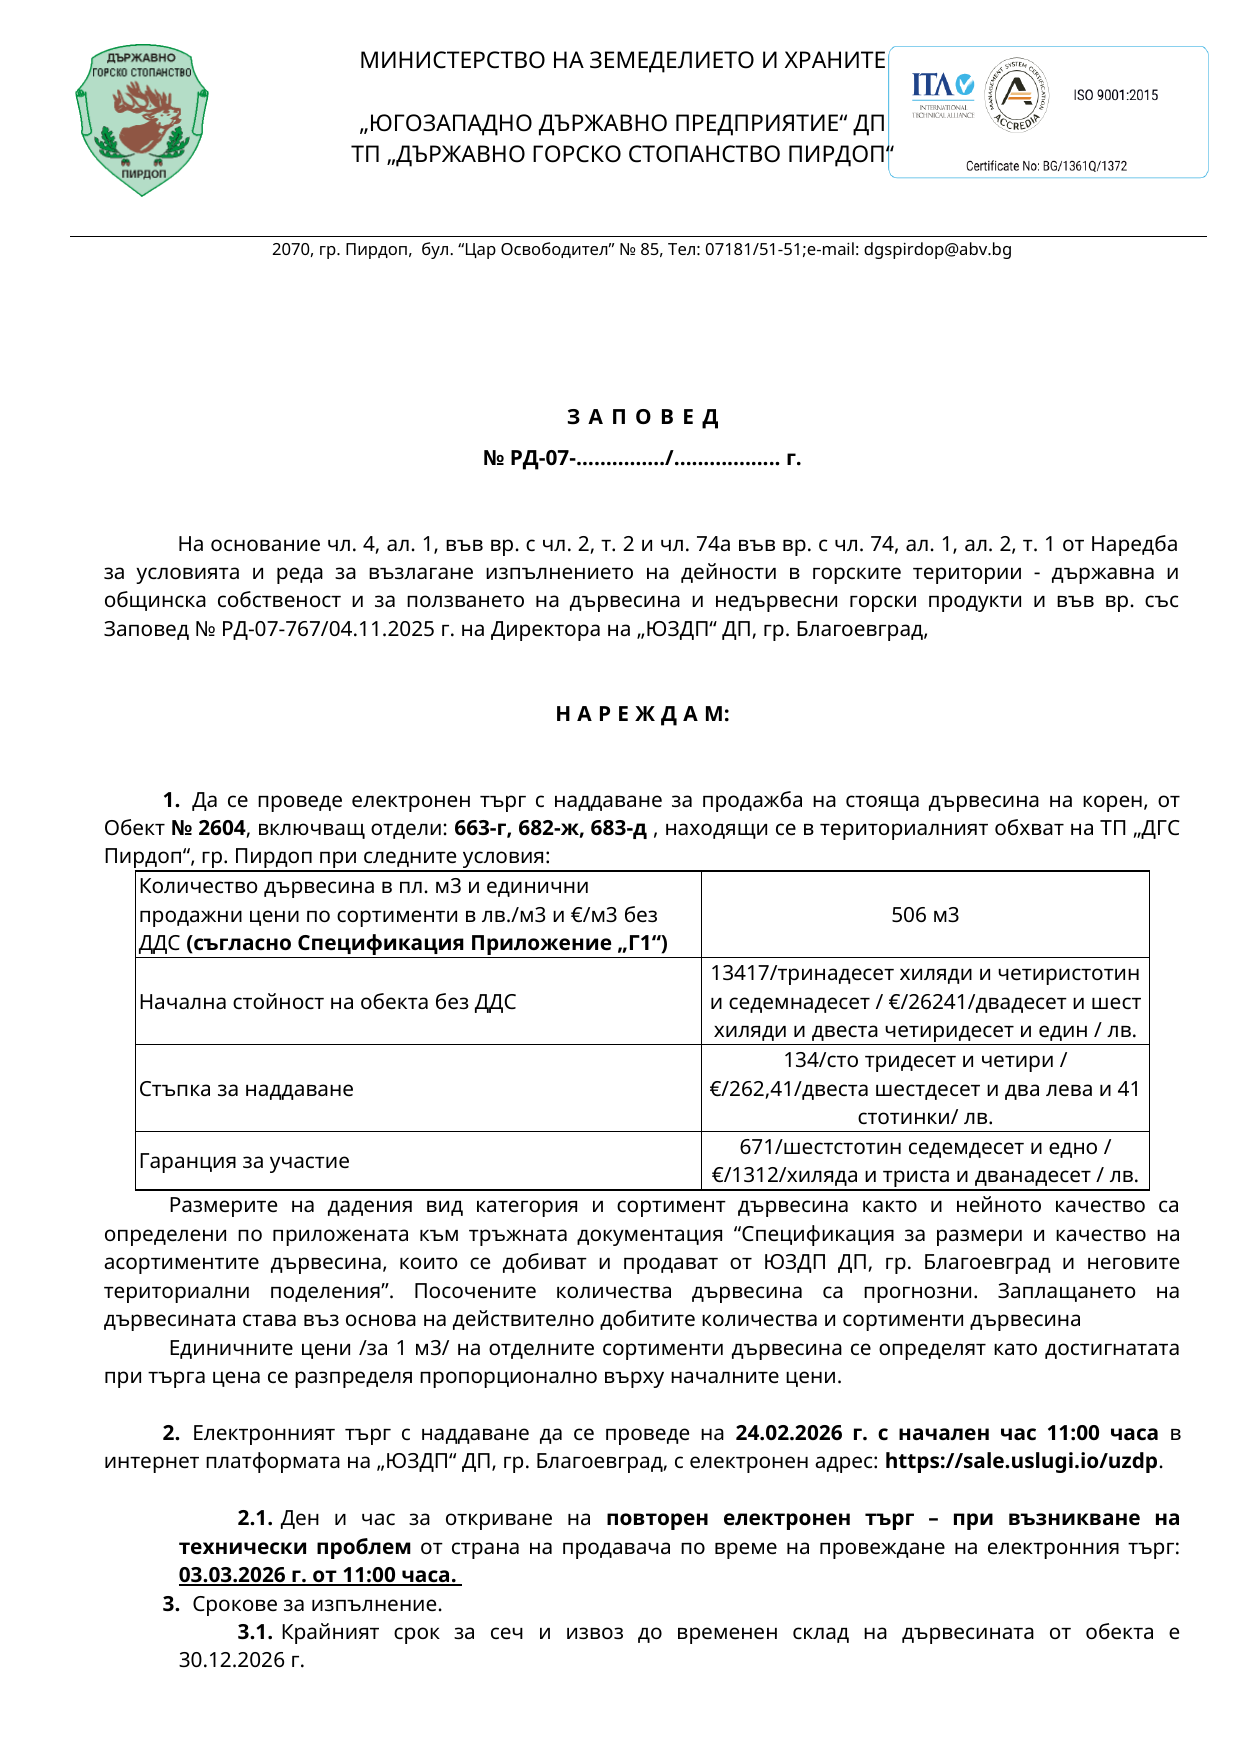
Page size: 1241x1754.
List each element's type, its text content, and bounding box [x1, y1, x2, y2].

picture [75, 44, 209, 197]
table_header [70, 44, 274, 236]
list Срокове за изпълнение. [103, 1589, 1181, 1617]
table_header Количество дървесина в пл. м3 и единични продажни цени по сортименти в лв./м3 и €/м3 без ДДС (съгласно Спецификация Приложение „Г1“) [136, 872, 701, 957]
table_cell 671/шестстотин седемдесет и едно / €/1312/хиляда и триста и дванадесет / лв. [702, 1132, 1149, 1189]
list Ден и час за откриване на повторен електронен търг – при възникване на технически проблем от страна на продавача по време на провеждане на електронния търг: 03.03.2026 г. от 11:00 часа. [178, 1503, 1181, 1589]
text Единичните цени /за 1 м3/ на отделните сортименти дървесина се определят като достигнатата при търга цена се разпределя пропорционално върху началните цени. [103, 1333, 1181, 1390]
table_cell Гаранция за участие [136, 1132, 701, 1189]
text № РД-07-……………/.................. г. [103, 443, 1181, 472]
table_cell 134/сто тридесет и четири / €/262,41/двеста шестдесет и два лева и 41 стотинки/ лв. [702, 1045, 1149, 1131]
table_cell Начална стойност на обекта без ДДС [136, 958, 701, 1044]
text На основание чл. 4, ал. 1, във вр. с чл. 2, т. 2 и чл. 74а във вр. с чл. 74, ал. 1, ал. 2, т. 1 от Наредба за условията и реда за възлагане изпълнението на дейности в горските територии - държавна и общинска собственост и за ползването на дървесина и недървесни горски продукти и във вр. със Заповед № РД-07-767/04.11.2025 г. на Директора на „ЮЗДП“ ДП, гр. Благоевград, [103, 529, 1181, 642]
table_header 506 м3 [702, 872, 1149, 957]
table_header МИНИСТЕРСТВО НА ЗЕМЕДЕЛИЕТО И ХРАНИТЕ „ЮГОЗАПАДНО ДЪРЖАВНО ПРЕДПРИЯТИЕ“ ДП ТП „ДЪРЖАВНО ГОРСКО СТОПАНСТВО ПИРДОП“ [275, 44, 971, 236]
table_header [971, 44, 1207, 236]
text ЗАПОВЕД [103, 402, 1181, 431]
table_cell Стъпка за наддаване [136, 1045, 701, 1131]
text Размерите на дадения вид категория и сортимент дървесина както и нейното качество са определени по приложената към тръжната документация “Спецификация за размери и качество на асортиментите дървесина, които се добиват и продават от ЮЗДП ДП, гр. Благоевград и неговите териториални поделения”. Посочените количества дървесина са прогнозни. Заплащането на дървесината става въз основа на действително добитите количества и сортименти дървесина [103, 1191, 1181, 1333]
table_cell 13417/тринадесет хиляди и четиристотин и седемнадесет / €/26241/двадесет и шест хиляди и двеста четиридесет и един / лв. [702, 958, 1149, 1044]
text 2070, гр. Пирдоп, бул. “Цар Освободител” № 85, Тел: 07181/51-51;е-mail: dgspirdop@abv.bg [103, 237, 1181, 260]
text НАРЕЖДАМ: [103, 699, 1181, 728]
list Електронният търг с наддаване да се проведе на 24.02.2026 г. с начален час 11:00 часа в интернет платформата на „ЮЗДП“ ДП, гр. Благоевград, с електронен адрес: https://sale.uslugi.io/uzdp. [103, 1418, 1181, 1475]
list Да се проведе електронен търг с наддаване за продажба на стояща дървесина на корен, от Обект № 2604, включващ отдели: 663-г, 682-ж, 683-д , находящи се в териториалният обхват на ТП „ДГС Пирдоп“, гр. Пирдоп при следните условия: [103, 785, 1181, 870]
list Крайният срок за сеч и извоз до временен склад на дървесината от обекта е 30.12.2026 г. [178, 1617, 1181, 1674]
